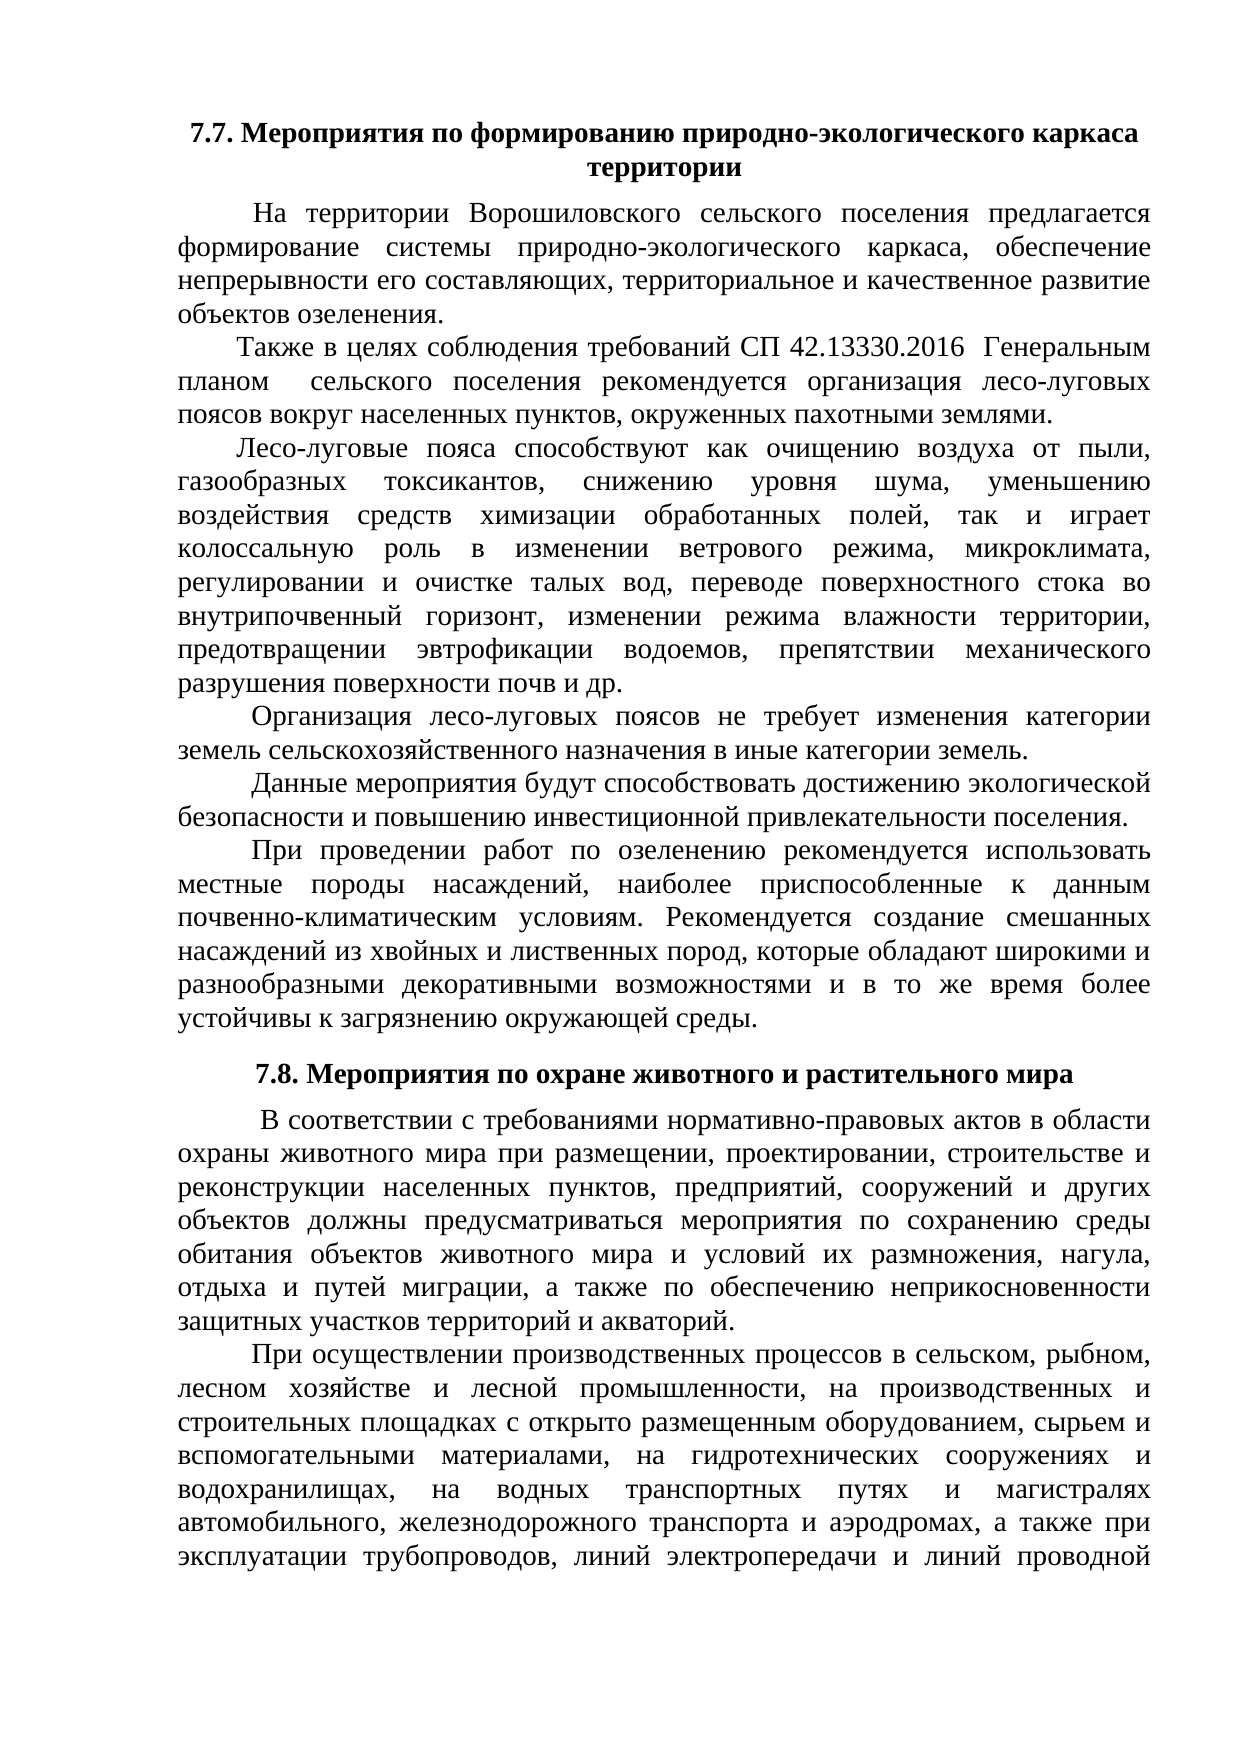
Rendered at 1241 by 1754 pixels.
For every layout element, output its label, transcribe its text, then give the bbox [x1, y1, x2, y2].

subtitle 7.7. Мероприятия по формированию природно-экологического каркаса территории [177, 116, 1152, 183]
text На территории Ворошиловского сельского поселения предлагается формирование системы природно-экологического каркаса, обеспечение непрерывности его составляющих, территориальное и качественное развитие объектов озеленения. [177, 195, 1152, 329]
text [177, 1337, 1152, 1571]
text Лесо-луговые пояса способствуют как очищению воздуха от пыли, газообразных токсикантов, снижению уровня шума, уменьшению воздействия средств химизации обработанных полей, так и играет колоссальную роль в изменении ветрового режима, микроклимата, регулировании и очистке талых вод, переводе поверхностного стока во внутрипочвенный горизонт, изменении режима влажности территории, предотвращении эвтрофикации водоемов, препятствии механического разрушения поверхности почв и др. [177, 430, 1152, 698]
text В соответствии с требованиями нормативно-правовых актов в области охраны животного мира при размещении, проектировании, строительстве и реконструкции населенных пунктов, предприятий, сооружений и других объектов должны предусматриваться мероприятия по сохранению среды обитания объектов животного мира и условий их размножения, нагула, отдыха и путей миграции, а также по обеспечению неприкосновенности защитных участков территорий и акваторий. [177, 1102, 1152, 1337]
subtitle 7.8. Мероприятия по охране животного и растительного мира [177, 1056, 1152, 1089]
text Данные мероприятия будут способствовать достижению экологической безопасности и повышению инвестиционной привлекательности поселения. [177, 765, 1152, 832]
text Организация лесо-луговых поясов не требует изменения категории земель сельскохозяйственного назначения в иные категории земель. [177, 698, 1152, 765]
text Также в целях соблюдения требований СП 42.13330.2016 Генеральным планом сельского поселения рекомендуется организация лесо-луговых поясов вокруг населенных пунктов, окруженных пахотными землями. [177, 329, 1152, 430]
text При проведении работ по озеленению рекомендуется использовать местные породы насаждений, наиболее приспособленные к данным почвенно-климатическим условиям. Рекомендуется создание смешанных насаждений из хвойных и лиственных пород, которые обладают широкими и разнообразными декоративными возможностями и в то же время более устойчивы к загрязнению окружающей среды. [177, 832, 1152, 1034]
